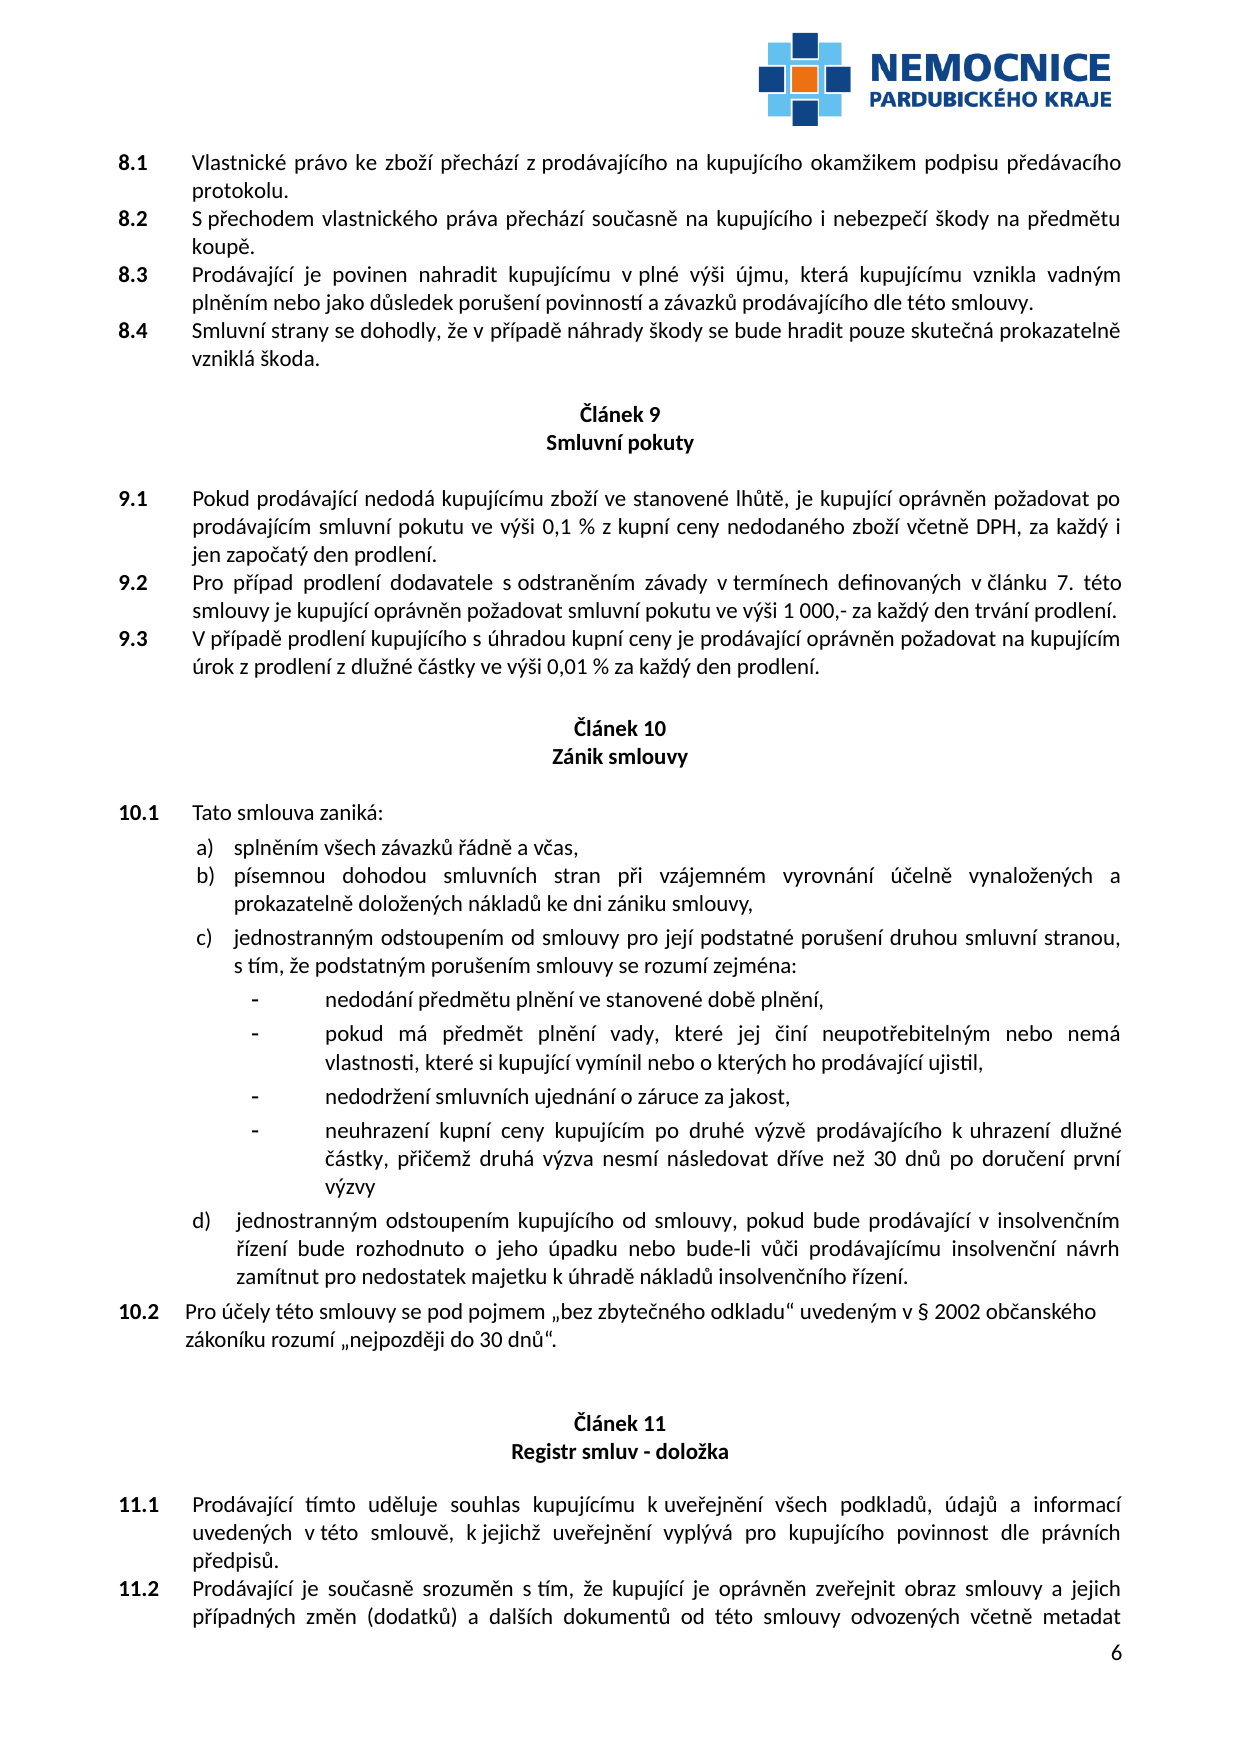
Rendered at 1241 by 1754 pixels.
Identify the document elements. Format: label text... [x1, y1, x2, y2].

list nedodání předmětu plnění ve stanovené době plnění, [251, 985, 1122, 1013]
list pokud má předmět plnění vady, které jej činí neupotřebitelným nebo nemá vlastnosti, které si kupující vymínil nebo o kterých ho prodávající ujistil, [251, 1019, 1122, 1076]
list V případě prodlení kupujícího s úhradou kupní ceny je prodávající oprávněn požadovat na kupujícím úrok z prodlení z dlužné částky ve výši 0,01 % za každý den prodlení. [118, 624, 1122, 680]
list Pokud prodávající nedodá kupujícímu zboží ve stanovené lhůtě, je kupující oprávněn požadovat po prodávajícím smluvní pokutu ve výši 0,1 % z kupní ceny nedodaného zboží včetně DPH, za každý i jen započatý den prodlení. [118, 484, 1122, 568]
text 10.1 Tato smlouva zaniká: [118, 798, 1122, 826]
list jednostranným odstoupením od smlouvy pro její podstatné porušení druhou smluvní stranou, s tím, že podstatným porušením smlouvy se rozumí zejména: [196, 923, 1122, 979]
text d) jednostranným odstoupením kupujícího od smlouvy, pokud bude prodávající v insolvenčním řízení bude rozhodnuto o jeho úpadku nebo bude-li vůči prodávajícímu insolvenční návrh zamítnut pro nedostatek majetku k úhradě nákladů insolvenčního řízení. [192, 1206, 1122, 1291]
list písemnou dohodou smluvních stran při vzájemném vyrovnání účelně vynaložených a prokazatelně doložených nákladů ke dni zániku smlouvy, [196, 861, 1122, 917]
text 8.2 S přechodem vlastnického práva přechází současně na kupujícího i nebezpečí škody na předmětu koupě. [118, 204, 1122, 260]
text 8.3 Prodávající je povinen nahradit kupujícímu v plné výši újmu, která kupujícímu vznikla vadným plněním nebo jako důsledek porušení povinností a závazků prodávajícího dle této smlouvy. [118, 260, 1122, 316]
picture [757, 32, 1111, 127]
text Článek 11 [118, 1409, 1122, 1437]
text Článek 10 [118, 714, 1122, 742]
list nedodržení smluvních ujednání o záruce za jakost, [251, 1082, 1122, 1110]
text Smluvní pokuty [118, 428, 1122, 456]
text 8.1 Vlastnické právo ke zboží přechází z prodávajícího na kupujícího okamžikem podpisu předávacího protokolu. [118, 148, 1122, 204]
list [118, 1574, 1122, 1630]
list Pro případ prodlení dodavatele s odstraněním závady v termínech definovaných v článku 7. této smlouvy je kupující oprávněn požadovat smluvní pokutu ve výši 1 000,- za každý den trvání prodlení. [118, 568, 1122, 624]
text 8.4 Smluvní strany se dohodly, že v případě náhrady škody se bude hradit pouze skutečná prokazatelně vzniklá škoda. [118, 316, 1122, 372]
text Registr smluv - doložka [118, 1437, 1122, 1465]
text zákoníku rozumí „nejpozději do 30 dnů“. [118, 1325, 1122, 1353]
list neuhrazení kupní ceny kupujícím po druhé výzvě prodávajícího k uhrazení dlužné částky, přičemž druhá výzva nesmí následovat dříve než 30 dnů po doručení první výzvy [251, 1116, 1122, 1200]
list Prodávající tímto uděluje souhlas kupujícímu k uveřejnění všech podkladů, údajů a informací uvedených v této smlouvě, k jejichž uveřejnění vyplývá pro kupujícího povinnost dle právních předpisů. [118, 1490, 1122, 1574]
text Zánik smlouvy [118, 742, 1122, 770]
list splněním všech závazků řádně a včas, [196, 833, 1122, 861]
text Článek 9 [118, 400, 1122, 428]
text 10.2 Pro účely této smlouvy se pod pojmem „bez zbytečného odkladu“ uvedeným v § 2002 občanského [118, 1297, 1122, 1325]
